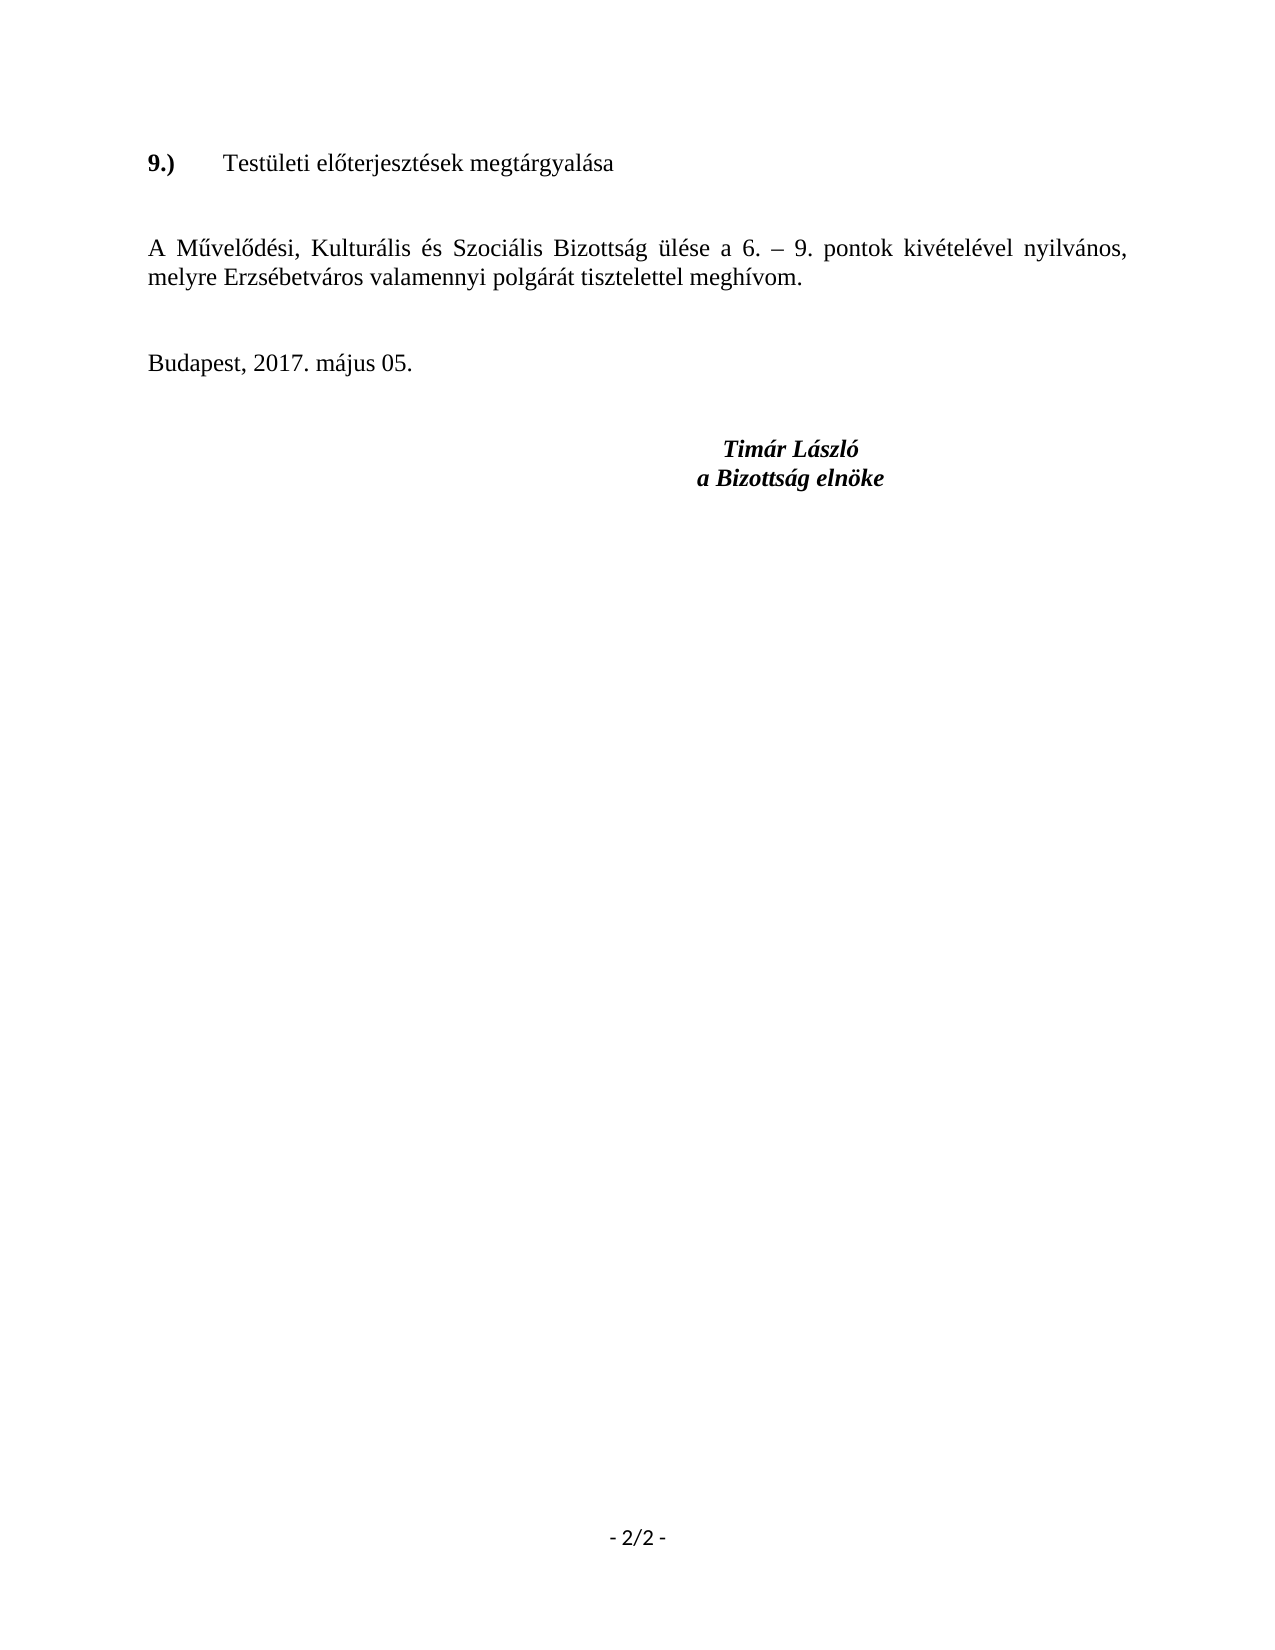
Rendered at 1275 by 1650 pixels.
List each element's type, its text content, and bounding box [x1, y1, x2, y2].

text a Bizottság elnöke [648, 463, 934, 492]
text Budapest, 2017. május 05. [148, 348, 1127, 377]
text 9.) Testületi előterjesztések megtárgyalása [148, 148, 1127, 204]
text A Művelődési, Kulturális és Szociális Bizottság ülése a 6. – 9. pontok kivételével nyilvános, melyre Erzsébetváros valamennyi polgárát tisztelettel meghívom. [148, 233, 1127, 291]
text Timár László [648, 434, 934, 463]
